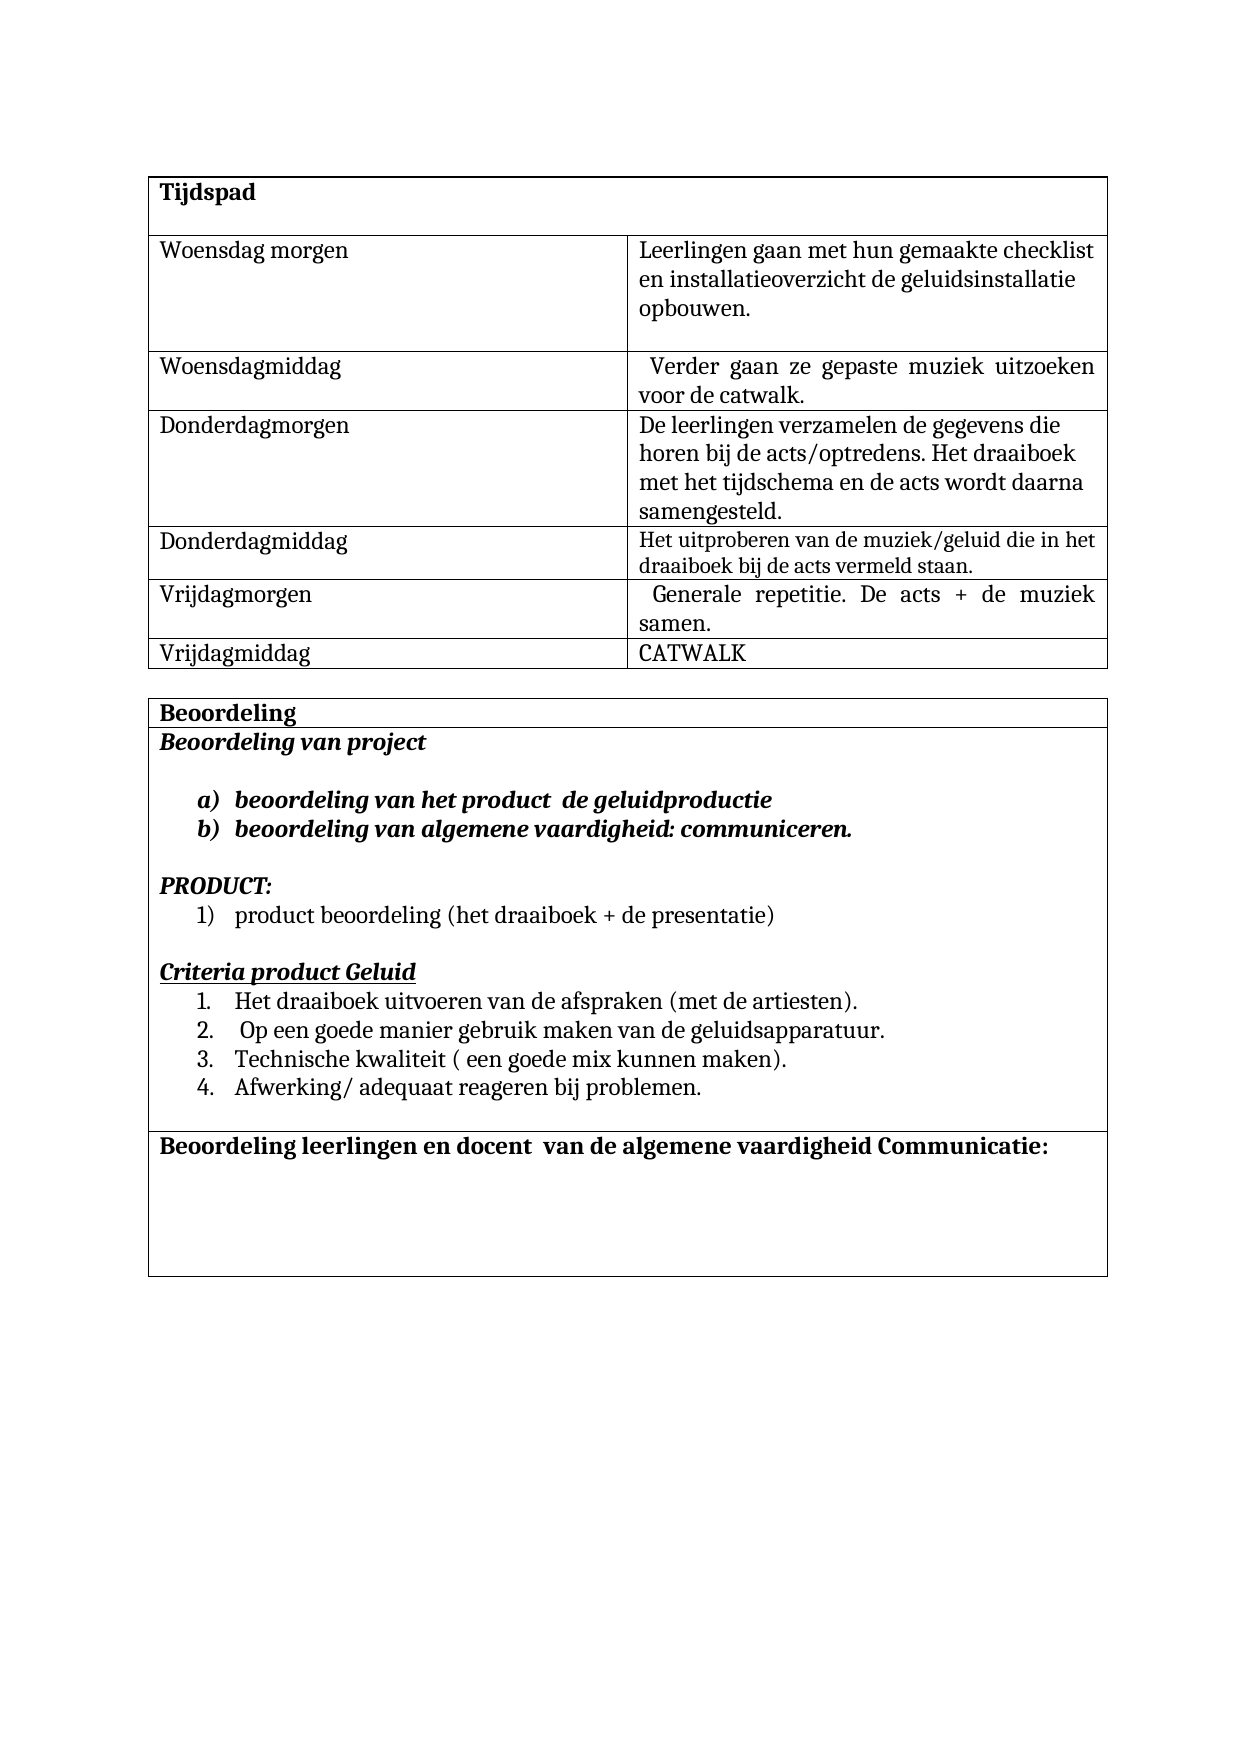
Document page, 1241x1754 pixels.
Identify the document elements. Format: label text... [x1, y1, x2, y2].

table_cell Verder gaan ze gepaste muziek uitzoeken voor de catwalk. [628, 352, 1107, 409]
table_cell Het uitproberen van de muziek/geluid die in het draaiboek bij de acts vermeld staan. [628, 527, 1107, 579]
table_cell Beoordeling van project beoordeling van het product de geluidproductie beoordeling van algemene vaardigheid: communiceren. PRODUCT: product beoordeling (het draaiboek + de presentatie) Criteria product Geluid Het draaiboek uitvoeren van de afspraken (met de artiesten). Op een goede manier gebruik maken van de geluidsapparatuur. Technische kwaliteit ( een goede mix kunnen maken). Afwerking/ adequaat reageren bij problemen. [149, 728, 1107, 1131]
table_cell De leerlingen verzamelen de gegevens die horen bij de acts/optredens. Het draaiboek met het tijdschema en de acts wordt daarna samengesteld. [628, 411, 1107, 526]
table_cell Leerlingen gaan met hun gemaakte checklist en installatieoverzicht de geluidsinstallatie opbouwen. [628, 236, 1107, 351]
table_header Beoordeling [149, 699, 1107, 727]
table_cell CATWALK [628, 639, 1107, 668]
table_cell Woensdagmiddag [149, 352, 627, 409]
table_cell Vrijdagmiddag [149, 639, 627, 668]
table_cell Donderdagmiddag [149, 527, 627, 579]
table_cell Generale repetitie. De acts + de muziek samen. [628, 580, 1107, 638]
table_cell Beoordeling leerlingen en docent van de algemene vaardigheid Communicatie: [149, 1132, 1107, 1276]
table_header Tijdspad [149, 178, 1107, 235]
table_cell Vrijdagmorgen [149, 580, 627, 638]
table_cell Donderdagmorgen [149, 411, 627, 526]
table_cell Woensdag morgen [149, 236, 627, 351]
